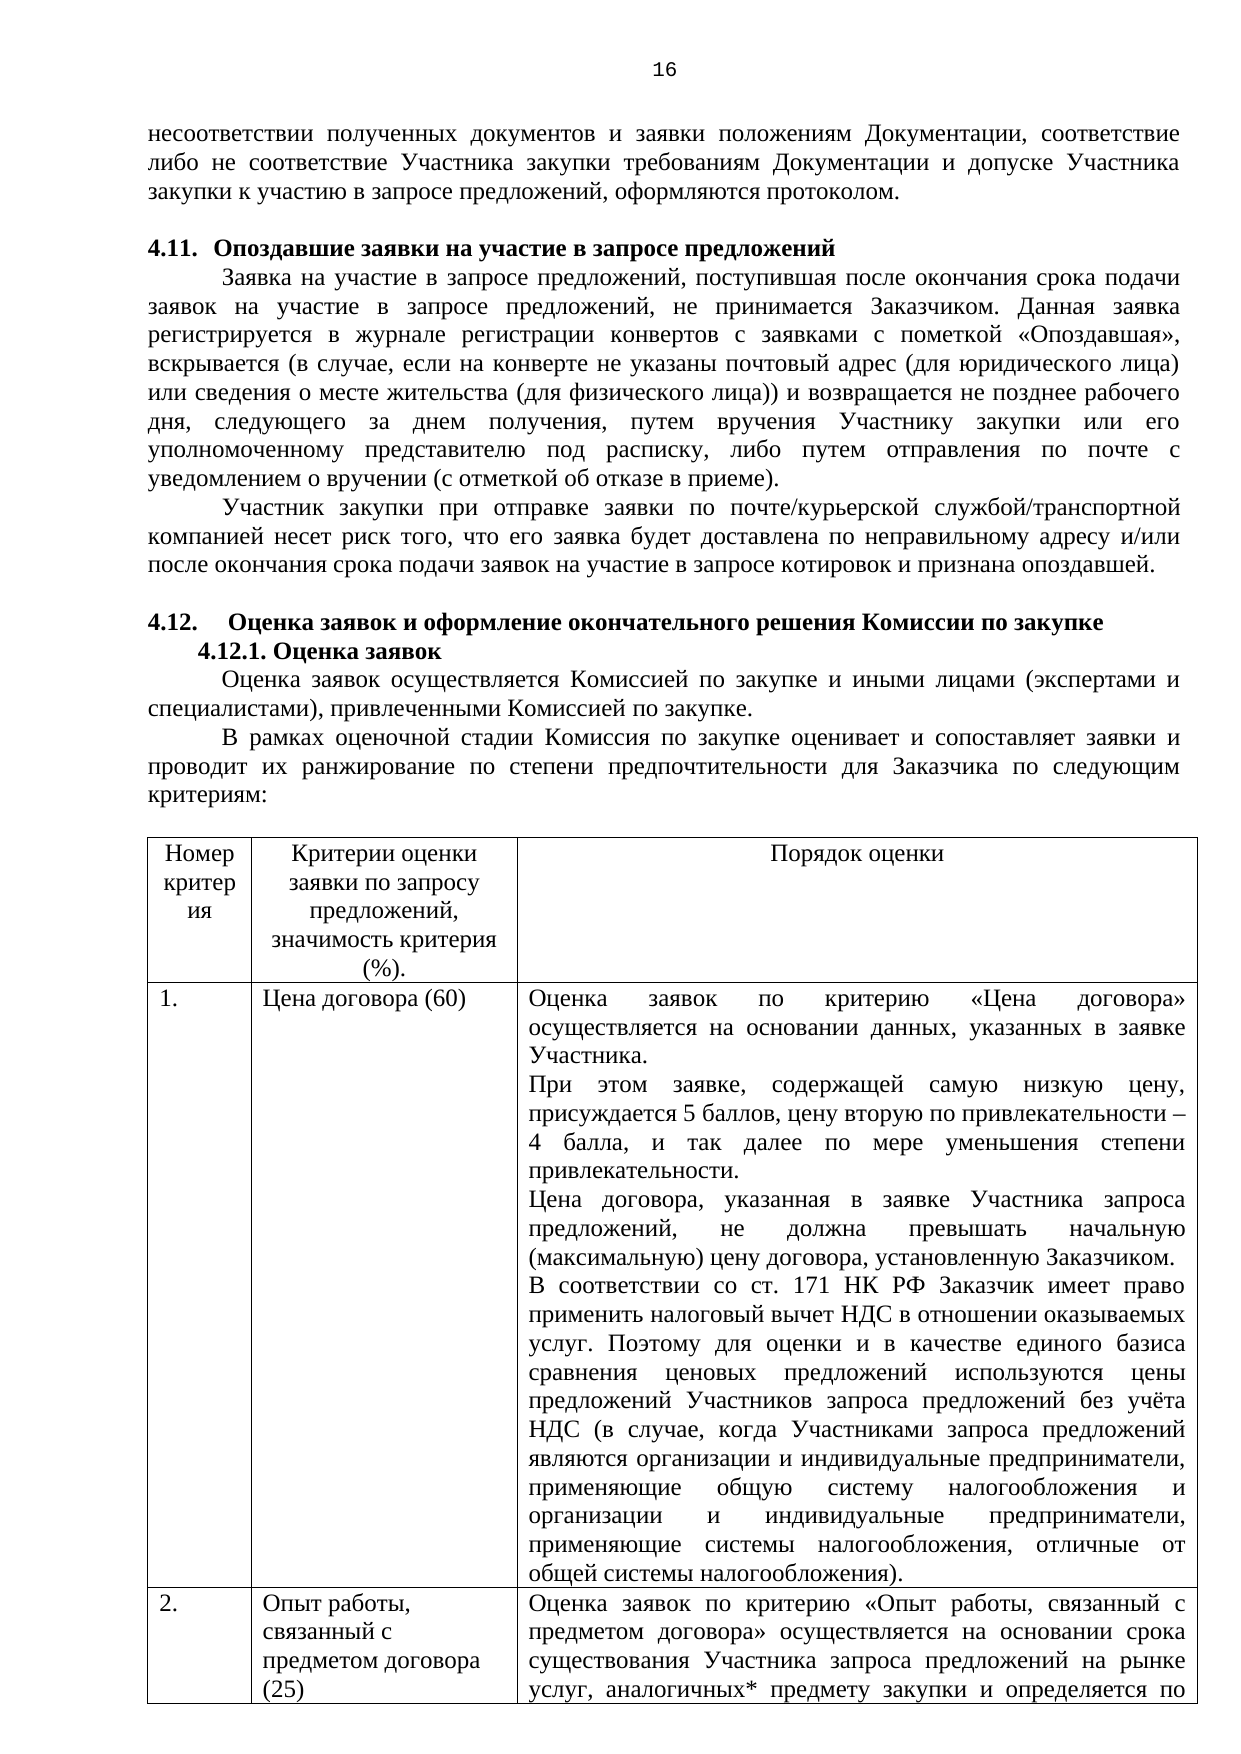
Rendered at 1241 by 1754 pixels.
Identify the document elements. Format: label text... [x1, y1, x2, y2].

table_header Порядок оценки [518, 838, 1197, 982]
list Опоздавшие заявки на участие в запросе предложений [148, 233, 1181, 262]
text Участник закупки при отправке заявки по почте/курьерской службой/транспортной компанией несет риск того, что его заявка будет доставлена по неправильному адресу и/или после окончания срока подачи заявок на участие в запросе котировок и признана опоздавшей. [148, 492, 1181, 578]
text В рамках оценочной стадии Комиссия по закупке оценивает и сопоставляет заявки и проводит их ранжирование по степени предпочтительности для Заказчика по следующим критериям: [148, 722, 1181, 808]
text Оценка заявок осуществляется Комиссией по закупке и иными лицами (экспертами и специалистами), привлеченными Комиссией по закупке. [148, 664, 1181, 722]
table_header Критерии оценки заявки по запросу предложений, значимость критерия (%). [252, 838, 517, 982]
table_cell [518, 1588, 1197, 1703]
table_cell 2. [148, 1588, 251, 1703]
table_header Номер критерия [148, 838, 251, 982]
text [148, 118, 1181, 204]
list Оценка заявок и оформление окончательного решения Комиссии по закупке [148, 607, 1181, 636]
text Заявка на участие в запросе предложений, поступившая после окончания срока подачи заявок на участие в запросе предложений, не принимается Заказчиком. Данная заявка регистрируется в журнале регистрации конвертов с заявками с пометкой «Опоздавшая», вскрывается (в случае, если на конверте не указаны почтовый адрес (для юридического лица) или сведения о месте жительства (для физического лица)) и возвращается не позднее рабочего дня, следующего за днем получения, путем вручения Участнику закупки или его уполномоченному представителю под расписку, либо путем отправления по почте с уведомлением о вручении (с отметкой об отказе в приеме). [148, 262, 1181, 492]
table_cell Цена договора (60) [252, 983, 517, 1587]
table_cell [252, 1588, 517, 1703]
table_cell 1. [148, 983, 251, 1587]
table_cell Оценка заявок по критерию «Цена договора» осуществляется на основании данных, указанных в заявке Участника. При этом заявке, содержащей самую низкую цену, присуждается 5 баллов, цену вторую по привлекательности – 4 балла, и так далее по мере уменьшения степени привлекательности. Цена договора, указанная в заявке Участника запроса предложений, не должна превышать начальную (максимальную) цену договора, установленную Заказчиком. В соответствии со ст. 171 НК РФ Заказчик имеет право применить налоговый вычет НДС в отношении оказываемых услуг. Поэтому для оценки и в качестве единого базиса сравнения ценовых предложений используются цены предложений Участников запроса предложений без учёта НДС (в случае, когда Участниками запроса предложений являются организации и индивидуальные предприниматели, применяющие общую систему налогообложения и организации и индивидуальные предприниматели, применяющие системы налогообложения, отличные от общей системы налогообложения). [518, 983, 1197, 1587]
text 4.12.1. Оценка заявок [148, 636, 1181, 664]
